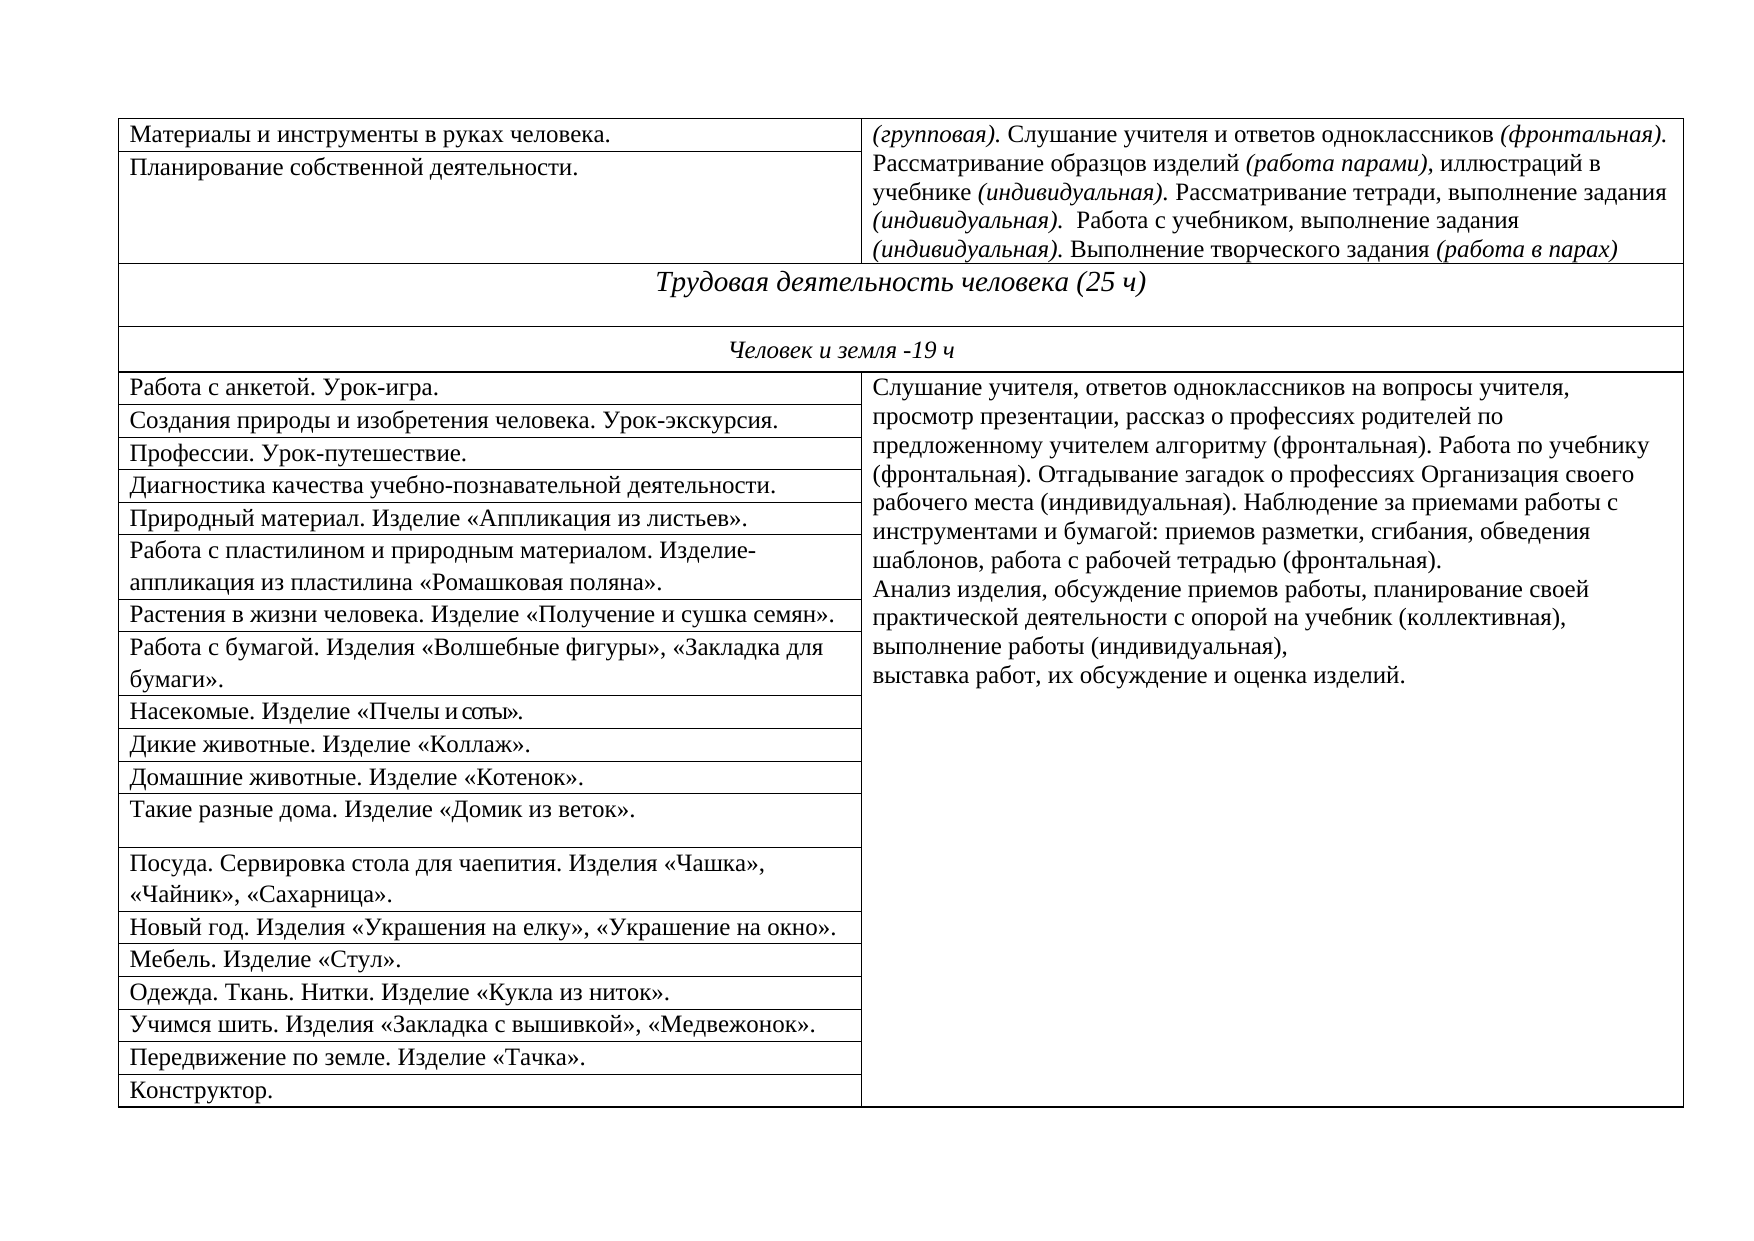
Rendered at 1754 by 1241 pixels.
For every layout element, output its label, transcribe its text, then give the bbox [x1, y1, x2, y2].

table_cell Дикие животные. Изделие «Коллаж». [119, 729, 861, 761]
table_cell Человек и земля -19 ч [119, 327, 1683, 371]
table_cell Конструктор. [119, 1075, 861, 1106]
table_cell Работа с анкетой. Урок-игра. [119, 373, 861, 404]
table_cell Планирование собственной деятельности. [119, 152, 861, 263]
table_cell Домашние животные. Изделие «Котенок». [119, 762, 861, 793]
table_cell Учимся шить. Изделия «Закладка с вышивкой», «Медвежонок». [119, 1010, 861, 1041]
table_cell Новый год. Изделия «Украшения на елку», «Украшение на окно». [119, 912, 861, 943]
table_cell Работа с бумагой. Изделия «Волшебные фигуры», «Закладка для бумаги». [119, 632, 861, 695]
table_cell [862, 119, 1683, 263]
table_cell Материалы и инструменты в руках человека. [119, 119, 861, 151]
table_cell Растения в жизни человека. Изделие «Получение и сушка семян». [119, 600, 861, 631]
table_cell Природный материал. Изделие «Аппликация из листьев». [119, 503, 861, 534]
table_cell Диагностика качества учебно-познавательной деятельности. [119, 470, 861, 502]
table_cell Мебель. Изделие «Стул». [119, 944, 861, 976]
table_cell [862, 373, 1683, 1106]
table_cell Передвижение по земле. Изделие «Тачка». [119, 1042, 861, 1074]
table_cell Насекомые. Изделие «Пчелы и соты». [119, 696, 861, 728]
table_cell Профессии. Урок-путешествие. [119, 438, 861, 469]
table_cell Создания природы и изобретения человека. Урок-экскурсия. [119, 405, 861, 437]
table_cell Посуда. Сервировка стола для чаепития. Изделия «Чашка», «Чайник», «Сахарница». [119, 848, 861, 911]
table_cell Одежда. Ткань. Нитки. Изделие «Кукла из ниток». [119, 977, 861, 1008]
table_cell Работа с пластилином и природным материалом. Изделие-аппликация из пластилина «Ромашковая поляна». [119, 535, 861, 598]
table_cell Такие разные дома. Изделие «Домик из веток». [119, 794, 861, 847]
table_cell Трудовая деятельность человека (25 ч) [119, 264, 1683, 326]
